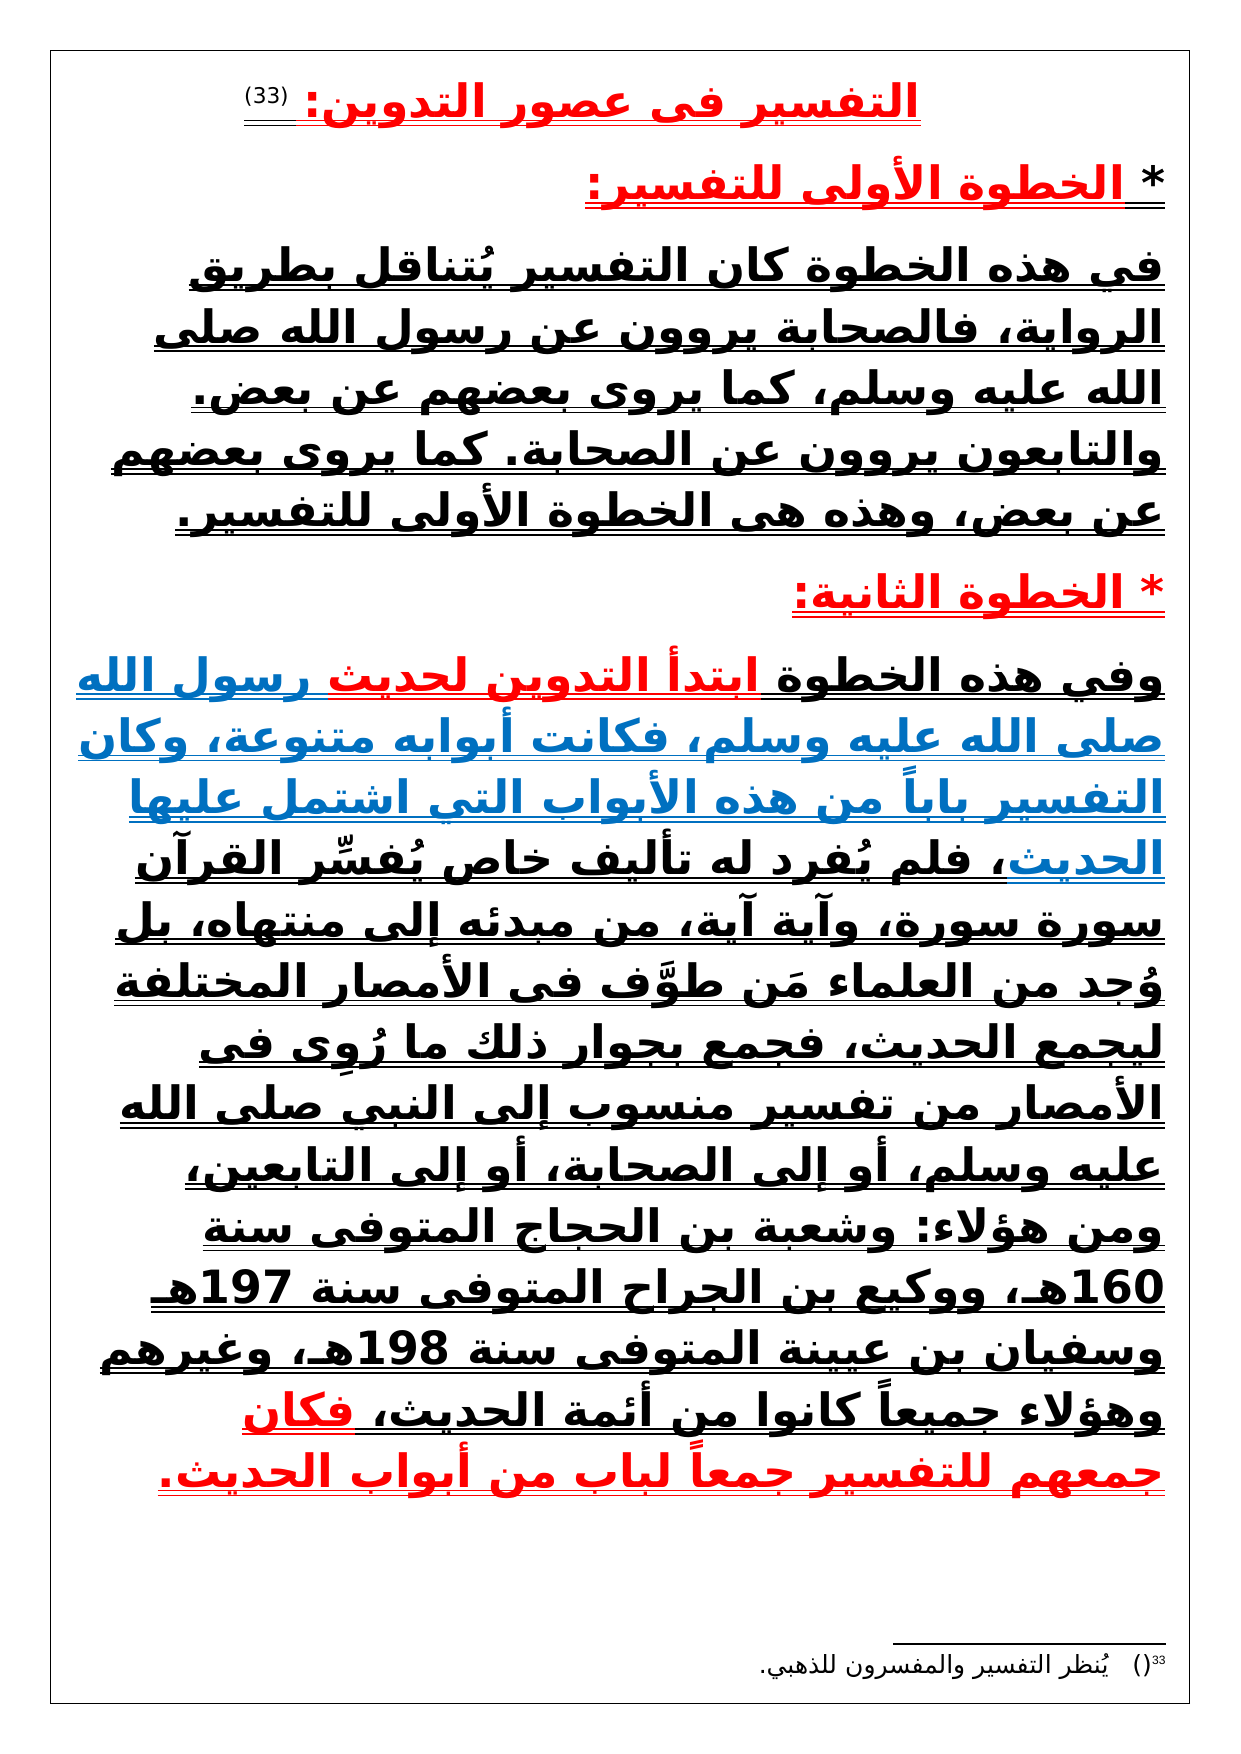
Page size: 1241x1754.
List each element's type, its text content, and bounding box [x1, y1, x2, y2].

text * الخطوة الثانية: [75, 566, 1165, 619]
text في هذه الخطوة كان التفسير يُتناقل بطريق الرواية، فالصحابة يروون عن رسول الله صلى الله عليه وسلم، كما يروى بعضهم عن بعض. والتابعون يروون عن الصحابة. كما يروى بعضهم عن بعض، وهذه هى الخطوة الأولى للتفسير. [75, 239, 1165, 537]
text وفي هذه الخطوة ابتدأ التدوين لحديث رسول الله صلى الله عليه وسلم، فكانت أبوابه متنوعة، وكان التفسير باباً من هذه الأبواب التي اشتمل عليها الحديث، فلم يُفرد له تأليف خاص يُفسِّر القرآن سورة سورة، وآية آية، من مبدئه إلى منتهاه، بل وُجد من العلماء مَن طوَّف فى الأمصار المختلفة ليجمع الحديث، فجمع بجوار ذلك ما رُوِى فى الأمصار من تفسير منسوب إلى النبي صلى الله عليه وسلم، أو إلى الصحابة، أو إلى التابعين، ومن هؤلاء: وشعبة بن الحجاج المتوفى سنة 160هـ، ووكيع بن الجراح المتوفى سنة 197هـ وسفيان بن عيينة المتوفى سنة 198هـ، وغيرهم وهؤلاء جميعاً كانوا من أئمة الحديث، فكان جمعهم للتفسير جمعاً لباب من أبواب الحديث. [75, 648, 1165, 1498]
list التفسير فى عصور التدوين: () [75, 75, 1090, 128]
text * الخطوة الأولى للتفسير: [75, 157, 1165, 210]
